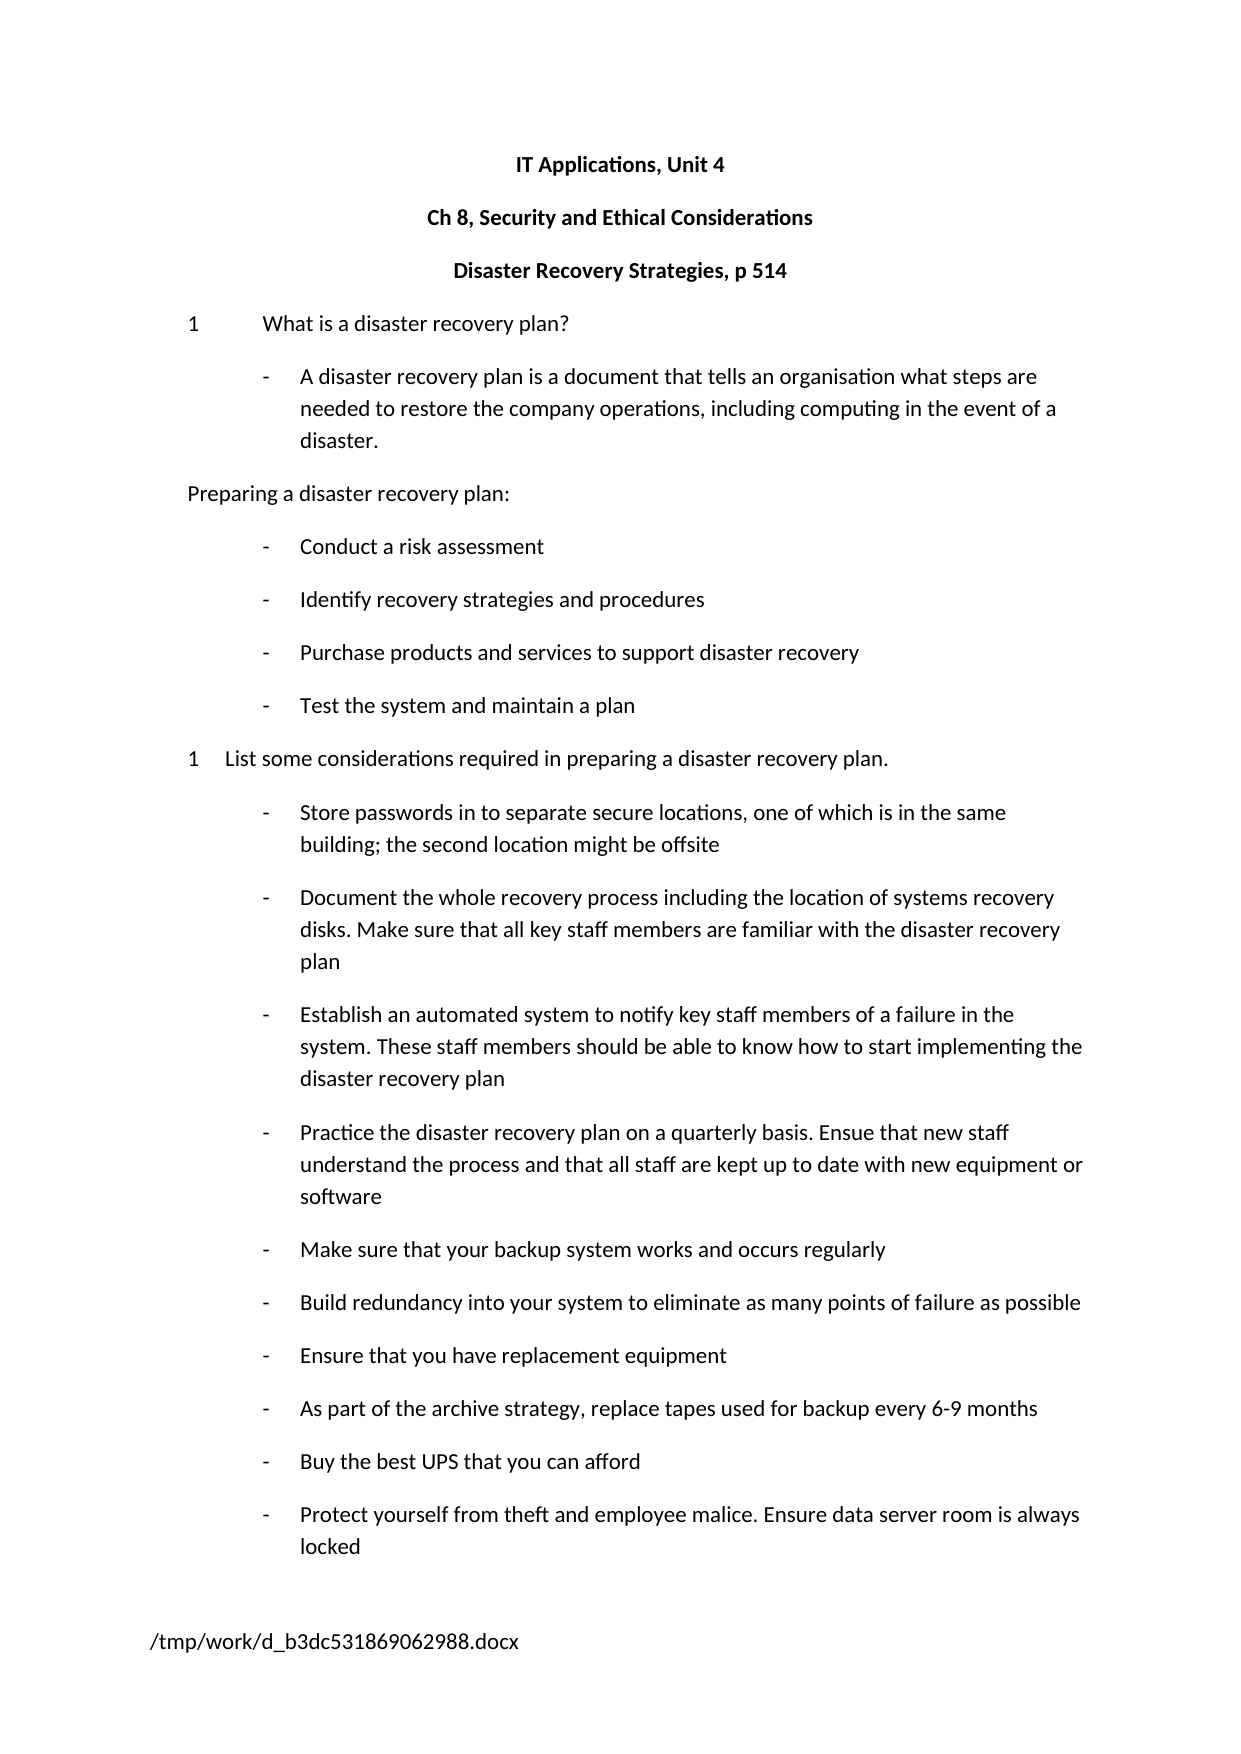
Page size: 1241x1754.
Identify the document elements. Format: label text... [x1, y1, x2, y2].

list Test the system and maintain a plan [262, 692, 1090, 719]
list As part of the archive strategy, replace tapes used for backup every 6-9 months [262, 1394, 1090, 1422]
list Practice the disaster recovery plan on a quarterly basis. Ensue that new staff understand the process and that all staff are kept up to date with new equipment or software [262, 1118, 1090, 1210]
list Make sure that your backup system works and occurs regularly [262, 1235, 1090, 1263]
list What is a disaster recovery plan? [187, 309, 1090, 337]
text IT Applications, Unit 4 [150, 150, 1090, 178]
list Document the whole recovery process including the location of systems recovery disks. Make sure that all key staff members are familiar with the disaster recovery plan [262, 883, 1090, 975]
list Build redundancy into your system to eliminate as many points of failure as possible [262, 1288, 1090, 1316]
list Ensure that you have replacement equipment [262, 1341, 1090, 1369]
list Conduct a risk assessment [262, 532, 1090, 561]
list Protect yourself from theft and employee malice. Ensure data server room is always locked [262, 1500, 1090, 1560]
text Ch 8, Security and Ethical Considerations [150, 203, 1090, 231]
list List some considerations required in preparing a disaster recovery plan. [187, 744, 1090, 773]
list Establish an automated system to notify key staff members of a failure in the system. These staff members should be able to know how to start implementing the disaster recovery plan [262, 1000, 1090, 1093]
list Store passwords in to separate secure locations, one of which is in the same building; the second location might be offsite [262, 798, 1090, 858]
list A disaster recovery plan is a document that tells an organisation what steps are needed to restore the company operations, including computing in the event of a disaster. [262, 362, 1090, 454]
list Preparing a disaster recovery plan: [187, 479, 1090, 507]
list Buy the best UPS that you can afford [262, 1447, 1090, 1475]
list Identify recovery strategies and procedures [262, 586, 1090, 613]
list Purchase products and services to support disaster recovery [262, 638, 1090, 667]
text Disaster Recovery Strategies, p 514 [150, 256, 1090, 284]
